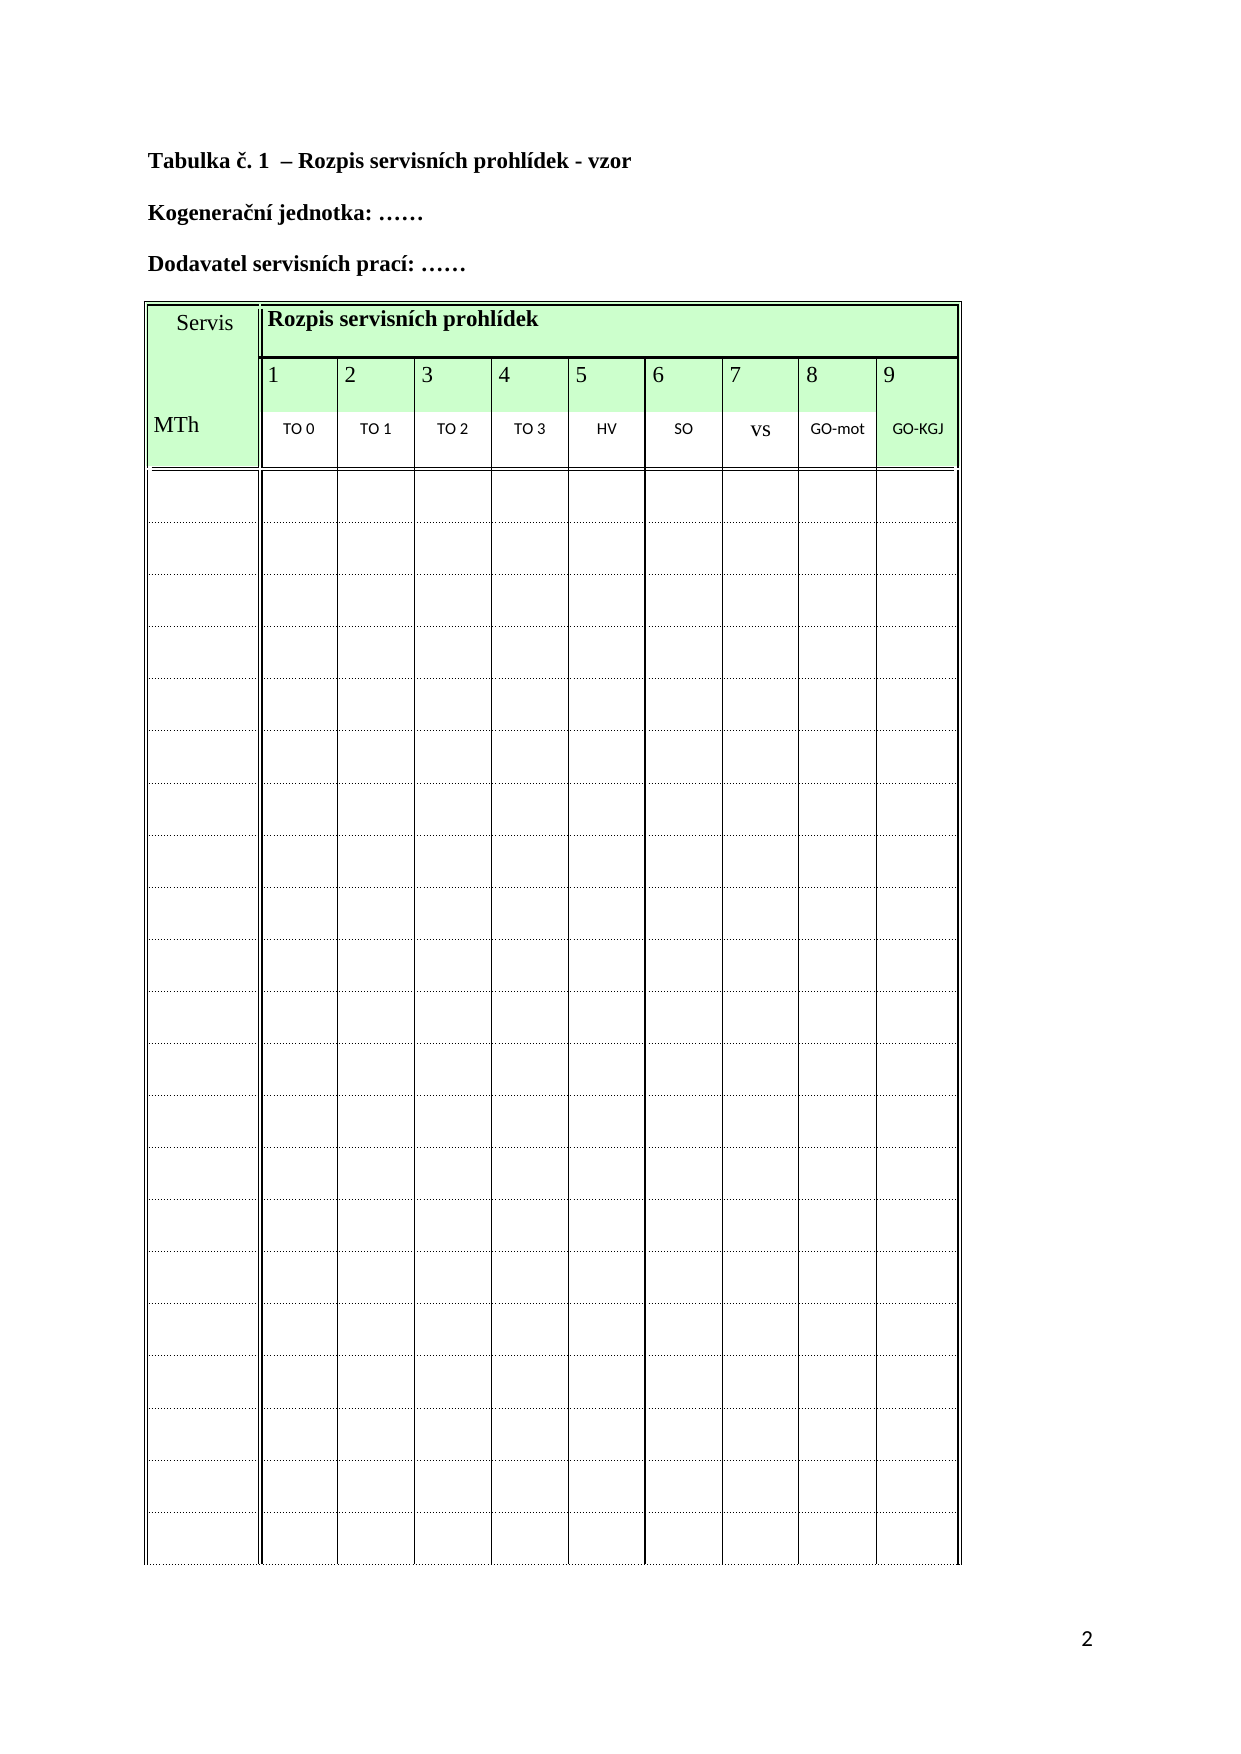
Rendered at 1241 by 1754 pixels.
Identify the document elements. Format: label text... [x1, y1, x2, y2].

table_cell [263, 1043, 337, 1095]
table_cell [492, 835, 568, 887]
table_cell [877, 1512, 957, 1564]
table_cell [569, 678, 644, 730]
table_cell [338, 1460, 414, 1512]
table_cell [148, 522, 258, 574]
table_cell [263, 522, 337, 574]
table_cell [338, 574, 414, 626]
table_cell [723, 1095, 798, 1147]
table_cell [492, 626, 568, 678]
table_cell [492, 1303, 568, 1355]
table_cell [877, 574, 957, 626]
table_cell [263, 1095, 337, 1147]
table_cell TO 0 [263, 412, 337, 466]
table_cell 5 [569, 359, 644, 412]
table_cell 7 [723, 359, 798, 412]
table_cell [646, 471, 722, 522]
table_cell [569, 1408, 644, 1459]
table_cell [799, 1460, 876, 1512]
table_cell [799, 991, 876, 1043]
table_cell [877, 1251, 957, 1303]
table_cell GO-KGJ [877, 412, 957, 466]
table_cell [338, 678, 414, 730]
text Tabulka č. 1 – Rozpis servisních prohlídek - vzor [148, 148, 1093, 174]
table_cell [263, 1408, 337, 1459]
table_cell [415, 522, 491, 574]
table_cell [569, 1303, 644, 1355]
table_cell [646, 1043, 722, 1095]
table_cell [338, 835, 414, 887]
table_cell [492, 730, 568, 782]
table_cell [492, 1355, 568, 1407]
table_cell [338, 730, 414, 782]
table_cell [569, 783, 644, 834]
table_cell [415, 678, 491, 730]
table_cell [415, 991, 491, 1043]
table_cell [415, 1303, 491, 1355]
table_cell [415, 1408, 491, 1459]
table_cell [646, 887, 722, 939]
table_cell [148, 991, 258, 1043]
table_cell [263, 626, 337, 678]
table_cell [723, 471, 798, 522]
table_cell [723, 522, 798, 574]
table_cell [148, 1095, 258, 1147]
text Dodavatel servisních prací: …… [148, 250, 1093, 276]
table_cell [148, 730, 258, 782]
table_cell [338, 1512, 414, 1564]
table_cell [877, 626, 957, 678]
table_cell [263, 1251, 337, 1303]
table_cell [492, 783, 568, 834]
table_cell [877, 991, 957, 1043]
table_cell [646, 1095, 722, 1147]
table_cell [415, 939, 491, 991]
table_cell [338, 1199, 414, 1251]
table_cell [263, 939, 337, 991]
table_cell [263, 1147, 337, 1199]
table_cell [415, 471, 491, 522]
table_cell [799, 522, 876, 574]
table_cell 9 [877, 359, 957, 412]
table_cell [492, 1251, 568, 1303]
table_cell [415, 1095, 491, 1147]
table_cell [877, 1043, 957, 1095]
table_cell [799, 783, 876, 834]
table_cell [148, 678, 258, 730]
table_cell [415, 1512, 491, 1564]
table_cell [148, 626, 258, 678]
table_cell [263, 1460, 337, 1512]
table_cell [799, 1408, 876, 1459]
table_cell [148, 783, 258, 834]
table_cell TO 1 [338, 412, 414, 466]
table_cell [338, 887, 414, 939]
table_cell [569, 1147, 644, 1199]
table_cell [492, 471, 568, 522]
table_cell [263, 835, 337, 887]
table_cell [646, 991, 722, 1043]
table_cell [569, 626, 644, 678]
table_cell [338, 783, 414, 834]
table_cell [646, 574, 722, 626]
table_cell [646, 678, 722, 730]
table_cell [723, 1355, 798, 1407]
table_cell [723, 783, 798, 834]
table_cell [263, 471, 337, 522]
table_cell [569, 1043, 644, 1095]
table_cell [646, 835, 722, 887]
table_cell [877, 730, 957, 782]
table_cell [799, 626, 876, 678]
table_cell [492, 1460, 568, 1512]
table_cell [569, 1460, 644, 1512]
table_cell [799, 1043, 876, 1095]
table_cell GO-mot [799, 412, 876, 466]
table_cell [799, 678, 876, 730]
table_cell [492, 1512, 568, 1564]
table_cell [148, 1199, 258, 1251]
table_cell [877, 887, 957, 939]
table_cell [338, 1043, 414, 1095]
table_cell [877, 1095, 957, 1147]
table_cell [263, 783, 337, 834]
table_cell [646, 1303, 722, 1355]
table_cell [415, 783, 491, 834]
table_cell [877, 1408, 957, 1459]
table_cell [877, 1147, 957, 1199]
text Kogenerační jednotka: …… [148, 199, 1093, 225]
table_cell [148, 835, 258, 887]
table_cell [263, 678, 337, 730]
table_cell [646, 730, 722, 782]
table_cell [148, 1303, 258, 1355]
table_cell [646, 783, 722, 834]
table_cell [799, 1147, 876, 1199]
table_cell [877, 835, 957, 887]
table_cell 6 [646, 359, 722, 412]
table_cell [338, 1355, 414, 1407]
table_header Rozpis servisních prohlídek [260, 302, 960, 356]
table_cell [723, 1512, 798, 1564]
table_cell [148, 1147, 258, 1199]
table_cell [877, 939, 957, 991]
table_cell [723, 939, 798, 991]
table_cell [799, 939, 876, 991]
table_cell [492, 1408, 568, 1459]
table_cell [799, 1512, 876, 1564]
table_cell [723, 991, 798, 1043]
table_cell [877, 1303, 957, 1355]
table_cell [148, 1512, 258, 1564]
table_cell [646, 1355, 722, 1407]
table_cell 1 [263, 359, 337, 412]
table_cell [338, 1251, 414, 1303]
table_cell [338, 522, 414, 574]
table_cell [799, 1251, 876, 1303]
table_cell [338, 626, 414, 678]
table_cell [263, 730, 337, 782]
table_cell [338, 939, 414, 991]
table_cell [569, 471, 644, 522]
table_cell [723, 1303, 798, 1355]
table_cell [569, 1251, 644, 1303]
table_cell [415, 574, 491, 626]
table_cell [338, 1147, 414, 1199]
table_cell [723, 887, 798, 939]
table_cell [148, 1460, 258, 1512]
table_cell [569, 887, 644, 939]
table_cell [799, 887, 876, 939]
table_cell [148, 1355, 258, 1407]
table_cell [569, 1199, 644, 1251]
table_header Servis MTh [146, 302, 260, 466]
table_cell [492, 1043, 568, 1095]
table_cell [263, 1199, 337, 1251]
table_cell [415, 1251, 491, 1303]
table_cell [415, 1460, 491, 1512]
table_cell [646, 1512, 722, 1564]
table_cell [338, 471, 414, 522]
table_cell [415, 1355, 491, 1407]
table_cell [569, 939, 644, 991]
table_cell [646, 939, 722, 991]
table_cell [877, 522, 957, 574]
table_cell HV [569, 412, 644, 466]
table_cell [148, 574, 258, 626]
table_cell [799, 1199, 876, 1251]
table_cell [148, 939, 258, 991]
table_cell [723, 678, 798, 730]
table_cell [646, 1251, 722, 1303]
table_cell [415, 626, 491, 678]
table_cell [263, 1355, 337, 1407]
table_cell [799, 835, 876, 887]
table_cell [569, 574, 644, 626]
table_cell [569, 1095, 644, 1147]
table_cell [492, 1199, 568, 1251]
table_cell [569, 1512, 644, 1564]
table_cell [338, 1095, 414, 1147]
table_cell [492, 887, 568, 939]
table_cell [723, 1199, 798, 1251]
table_cell [723, 574, 798, 626]
table_cell [723, 1408, 798, 1459]
table_cell [338, 1303, 414, 1355]
table_cell [415, 835, 491, 887]
table_cell [799, 471, 876, 522]
table_cell [148, 1043, 258, 1095]
table_cell [799, 1095, 876, 1147]
table_cell [646, 1408, 722, 1459]
table_cell [723, 1147, 798, 1199]
table_cell [646, 1199, 722, 1251]
table_cell [415, 1147, 491, 1199]
table_cell [799, 1355, 876, 1407]
table_cell vs [723, 412, 798, 466]
table_cell [263, 991, 337, 1043]
table_cell [877, 1199, 957, 1251]
table_cell [492, 522, 568, 574]
table_cell TO 2 [415, 412, 491, 466]
table_cell [146, 466, 260, 522]
table_cell [148, 1251, 258, 1303]
table_cell [569, 1355, 644, 1407]
table_cell [723, 1460, 798, 1512]
table_cell [492, 991, 568, 1043]
table_cell [799, 1303, 876, 1355]
table_cell 8 [799, 359, 876, 412]
table_cell [492, 1147, 568, 1199]
table_cell [646, 1460, 722, 1512]
table_cell [415, 1043, 491, 1095]
table_cell [569, 730, 644, 782]
table_cell [263, 1303, 337, 1355]
table_cell [338, 991, 414, 1043]
table_cell [877, 1355, 957, 1407]
table_cell [415, 887, 491, 939]
table_cell [569, 522, 644, 574]
table_cell [646, 522, 722, 574]
table_cell 2 [338, 359, 414, 412]
table_cell [148, 887, 258, 939]
table_cell 4 [492, 359, 568, 412]
table_cell [877, 678, 957, 730]
table_cell [877, 783, 957, 834]
table_cell [799, 730, 876, 782]
table_cell [415, 1199, 491, 1251]
table_cell [569, 991, 644, 1043]
table_cell [723, 1251, 798, 1303]
table_cell [877, 466, 960, 522]
table_cell [646, 1147, 722, 1199]
table_cell [877, 1460, 957, 1512]
table_cell [723, 730, 798, 782]
table_cell [492, 574, 568, 626]
table_cell SO [646, 412, 722, 466]
table_cell [415, 730, 491, 782]
table_cell 3 [415, 359, 491, 412]
table_cell [569, 835, 644, 887]
table_cell [148, 1408, 258, 1459]
table_cell [723, 835, 798, 887]
table_cell [338, 1408, 414, 1459]
table_cell [723, 626, 798, 678]
table_cell [492, 939, 568, 991]
table_cell [263, 1512, 337, 1564]
table_cell [492, 1095, 568, 1147]
table_cell TO 3 [492, 412, 568, 466]
table_cell [723, 1043, 798, 1095]
table_cell [263, 887, 337, 939]
table_cell [263, 574, 337, 626]
table_cell [646, 626, 722, 678]
table_cell [799, 574, 876, 626]
table_cell [492, 678, 568, 730]
